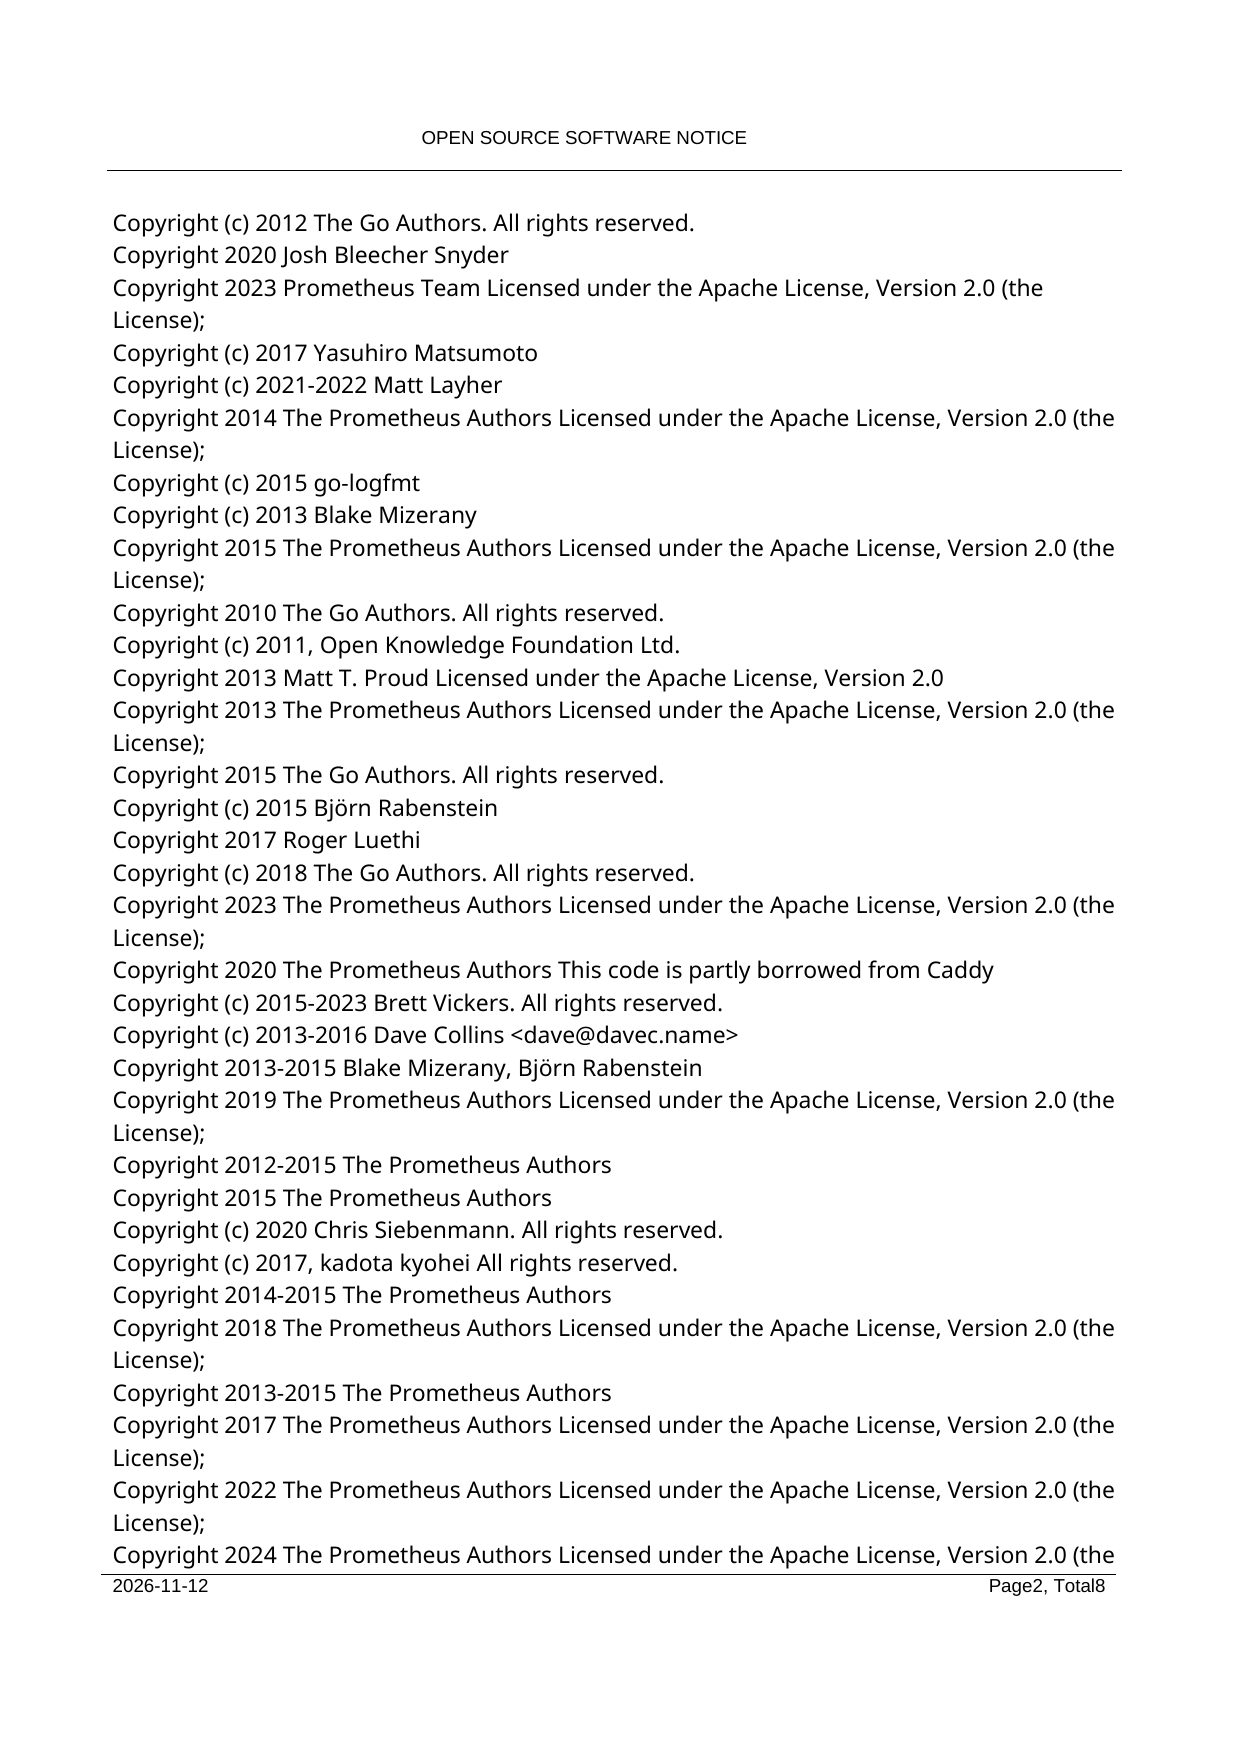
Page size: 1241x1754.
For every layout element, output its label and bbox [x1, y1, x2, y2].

text [112, 206, 1128, 1571]
